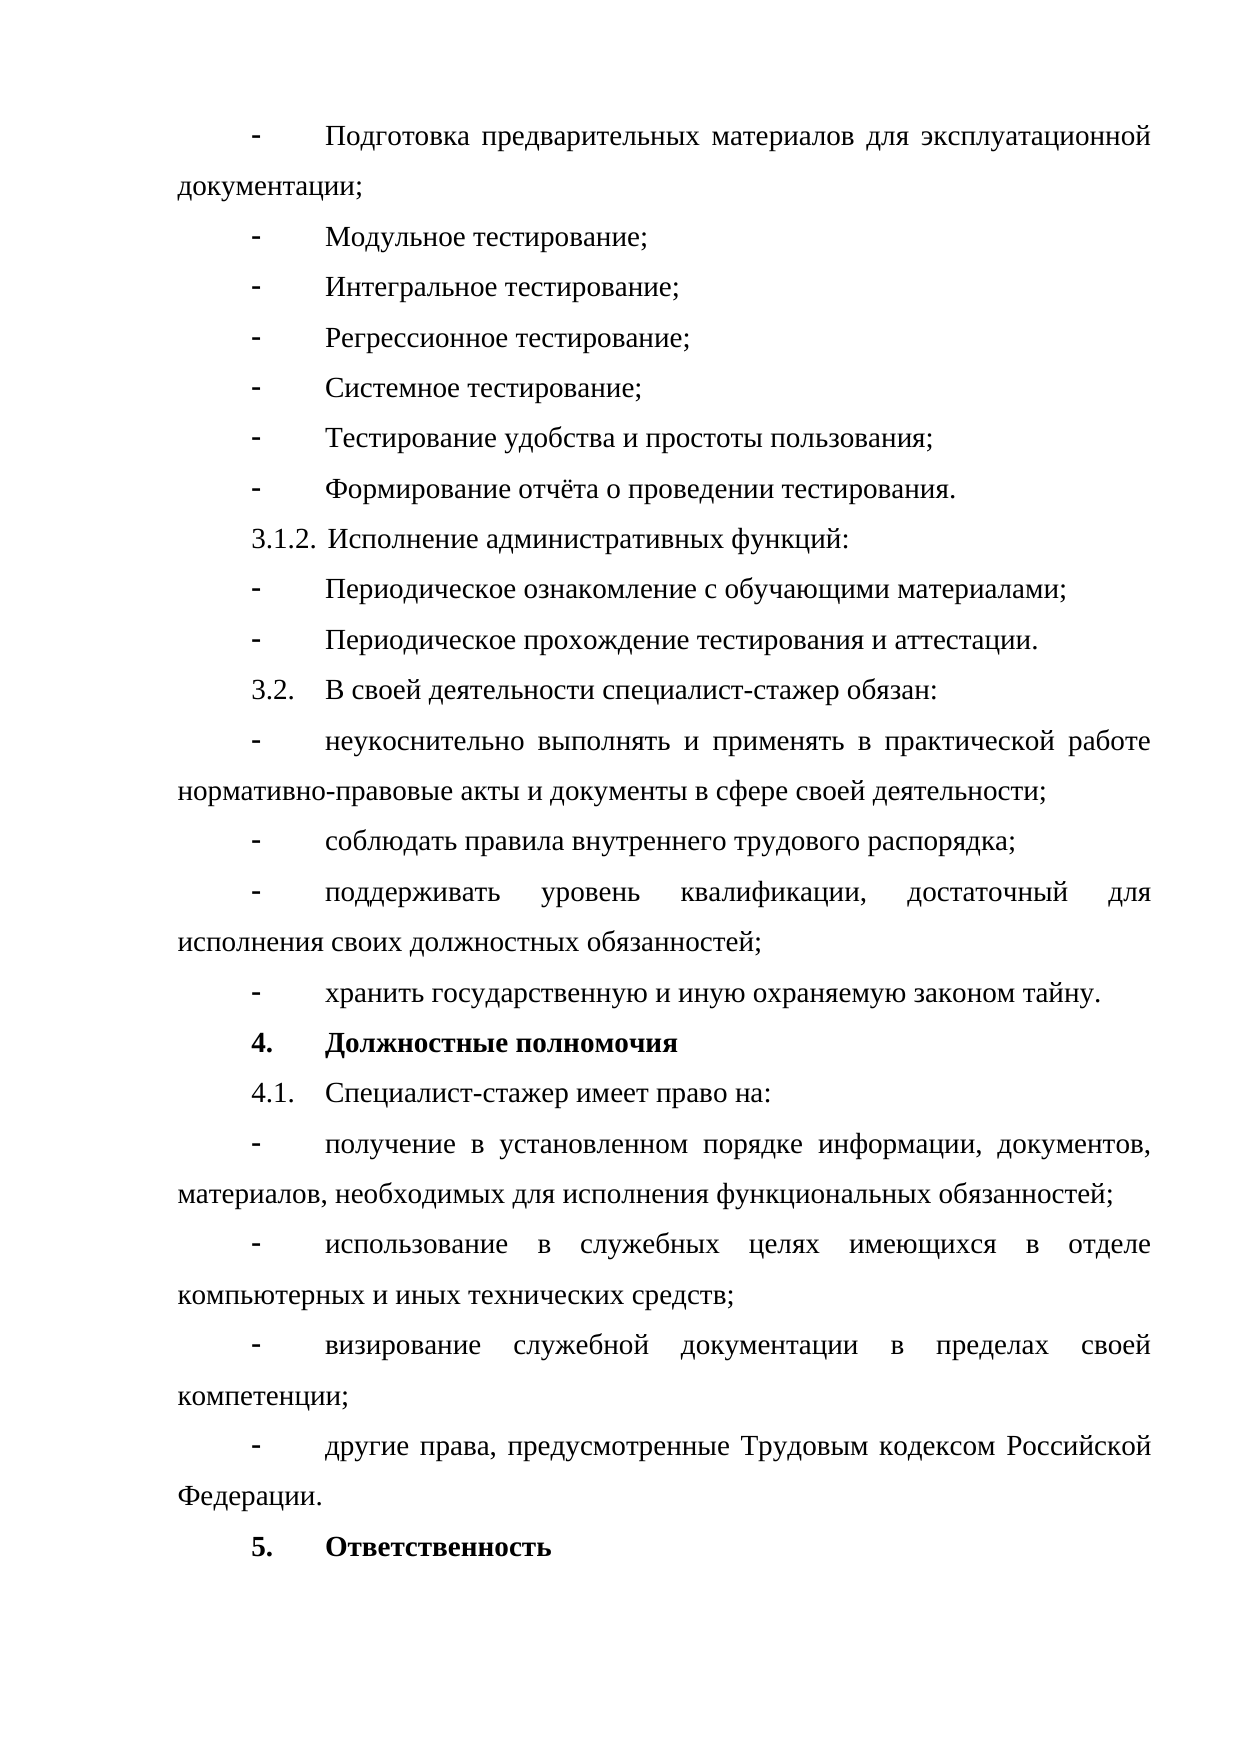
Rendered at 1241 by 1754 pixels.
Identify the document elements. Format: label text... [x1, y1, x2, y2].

list соблюдать правила внутреннего трудового распорядка; [177, 823, 1152, 857]
list неукоснительно выполнять и применять в практической работе нормативно-правовые акты и документы в сфере своей деятельности; [177, 723, 1152, 807]
list Интегральное тестирование; [177, 269, 1152, 303]
list получение в установленном порядке информации, документов, материалов, необходимых для исполнения функциональных обязанностей; [177, 1126, 1152, 1210]
list Исполнение административных функций: [177, 521, 1152, 555]
list Формирование отчёта о проведении тестирования. [177, 471, 1152, 504]
list Подготовка предварительных материалов для эксплуатационной документации; [177, 118, 1152, 202]
list Модульное тестирование; [177, 219, 1152, 252]
list поддерживать уровень квалификации, достаточный для исполнения своих должностных обязанностей; [177, 874, 1152, 958]
list Периодическое прохождение тестирования и аттестации. [177, 622, 1152, 656]
list Системное тестирование; [177, 370, 1152, 404]
list хранить государственную и иную охраняемую законом тайну. [177, 975, 1152, 1008]
list Периодическое ознакомление с обучающими материалами; [177, 572, 1152, 605]
list Регрессионное тестирование; [177, 320, 1152, 353]
list Тестирование удобства и простоты пользования; [177, 421, 1152, 454]
list визирование служебной документации в пределах своей компетенции; [177, 1327, 1152, 1411]
list другие права, предусмотренные Трудовым кодексом Российской Федерации. [177, 1428, 1152, 1512]
list Специалист-стажер имеет право на: [177, 1075, 1152, 1109]
list Должностные полномочия [177, 1025, 1152, 1059]
list использование в служебных целях имеющихся в отделе компьютерных и иных технических средств; [177, 1226, 1152, 1310]
list В своей деятельности специалист-стажер обязан: [177, 672, 1152, 706]
list Ответственность [177, 1529, 1152, 1562]
